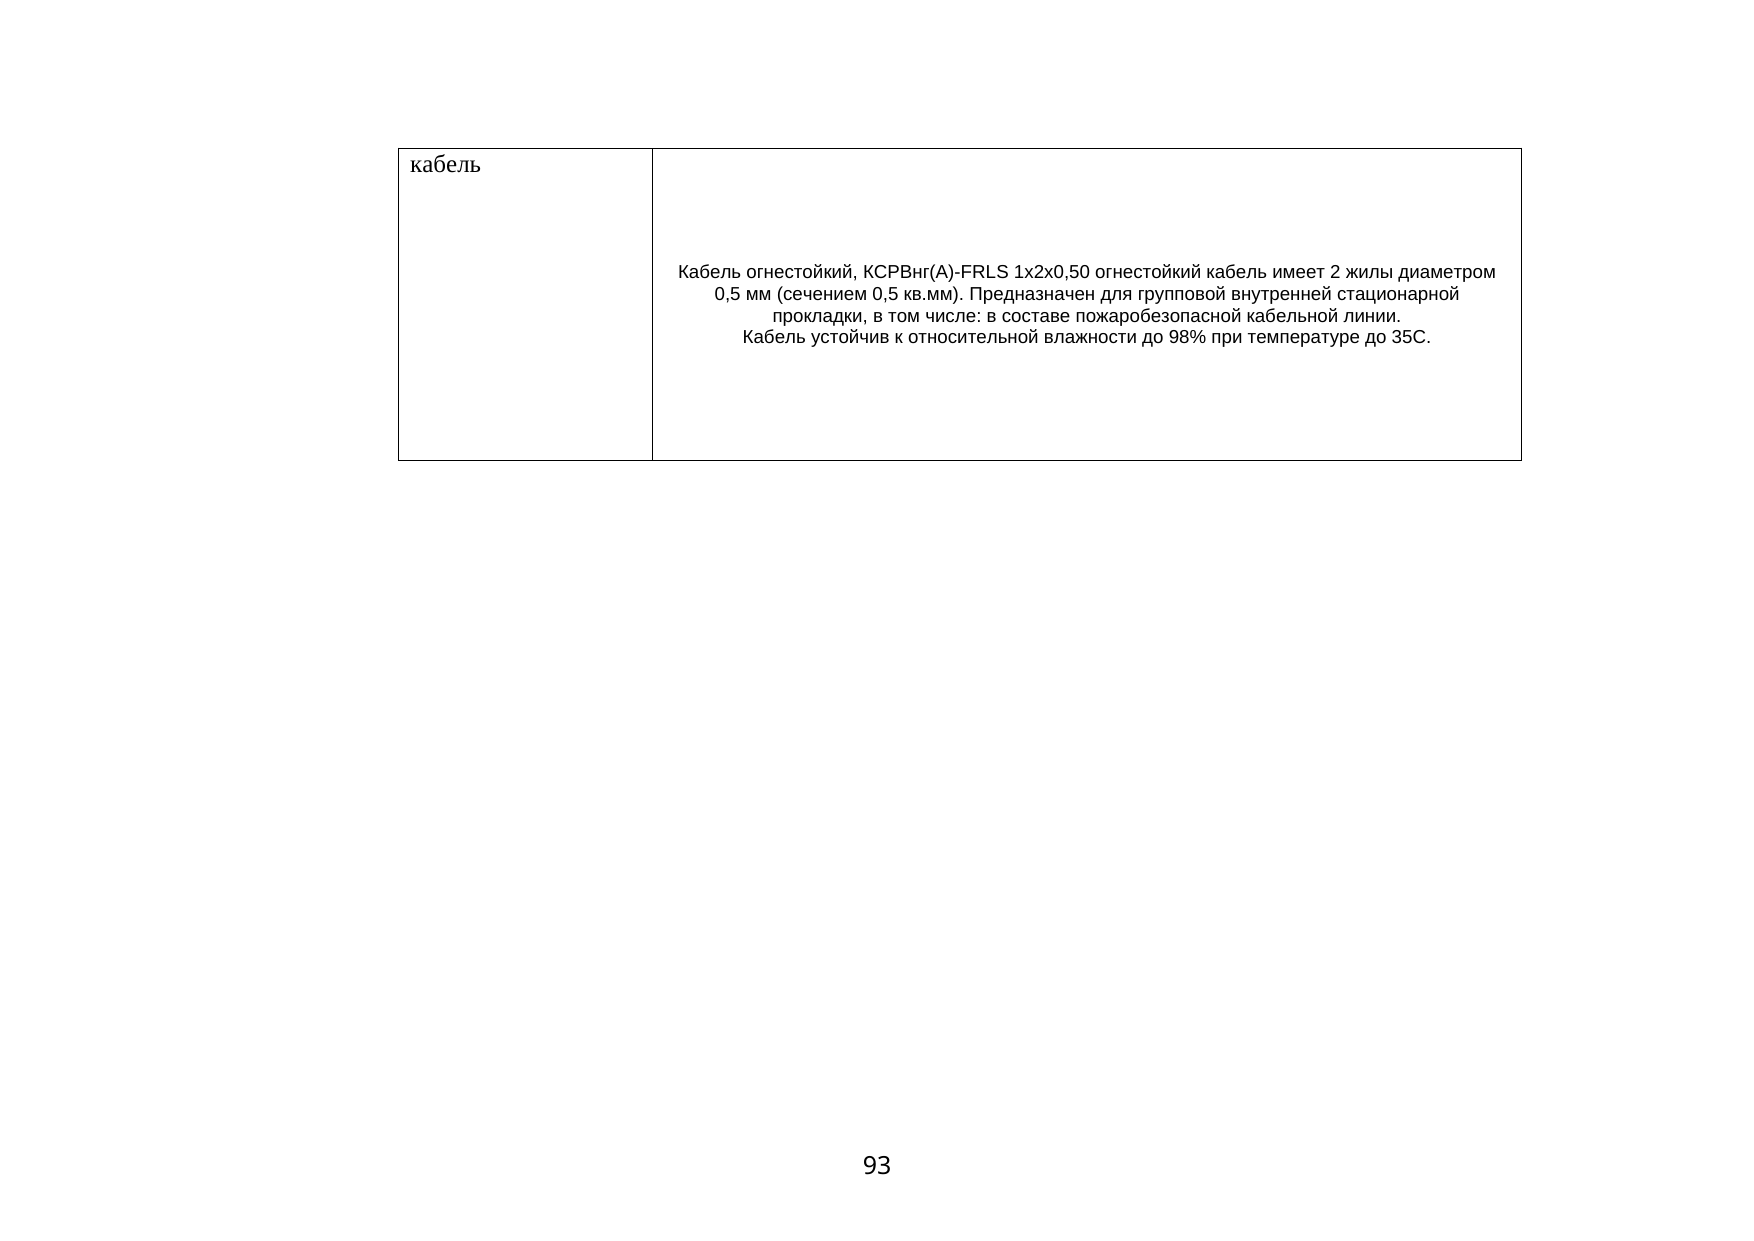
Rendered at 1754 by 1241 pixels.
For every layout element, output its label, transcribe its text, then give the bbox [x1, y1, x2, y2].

table_cell Кабель огнестойкий, КСРВнг(А)-FRLS 1х2х0,50 огнестойкий кабель имеет 2 жилы диаметром 0,5 мм (сечением 0,5 кв.мм). Предназначен для групповой внутренней стационарной прокладки, в том числе: в составе пожаробезопасной кабельной линии. Кабель устойчив к относительной влажности до 98% при температуре до 35С. [653, 149, 1521, 460]
table_cell кабель [399, 149, 652, 460]
